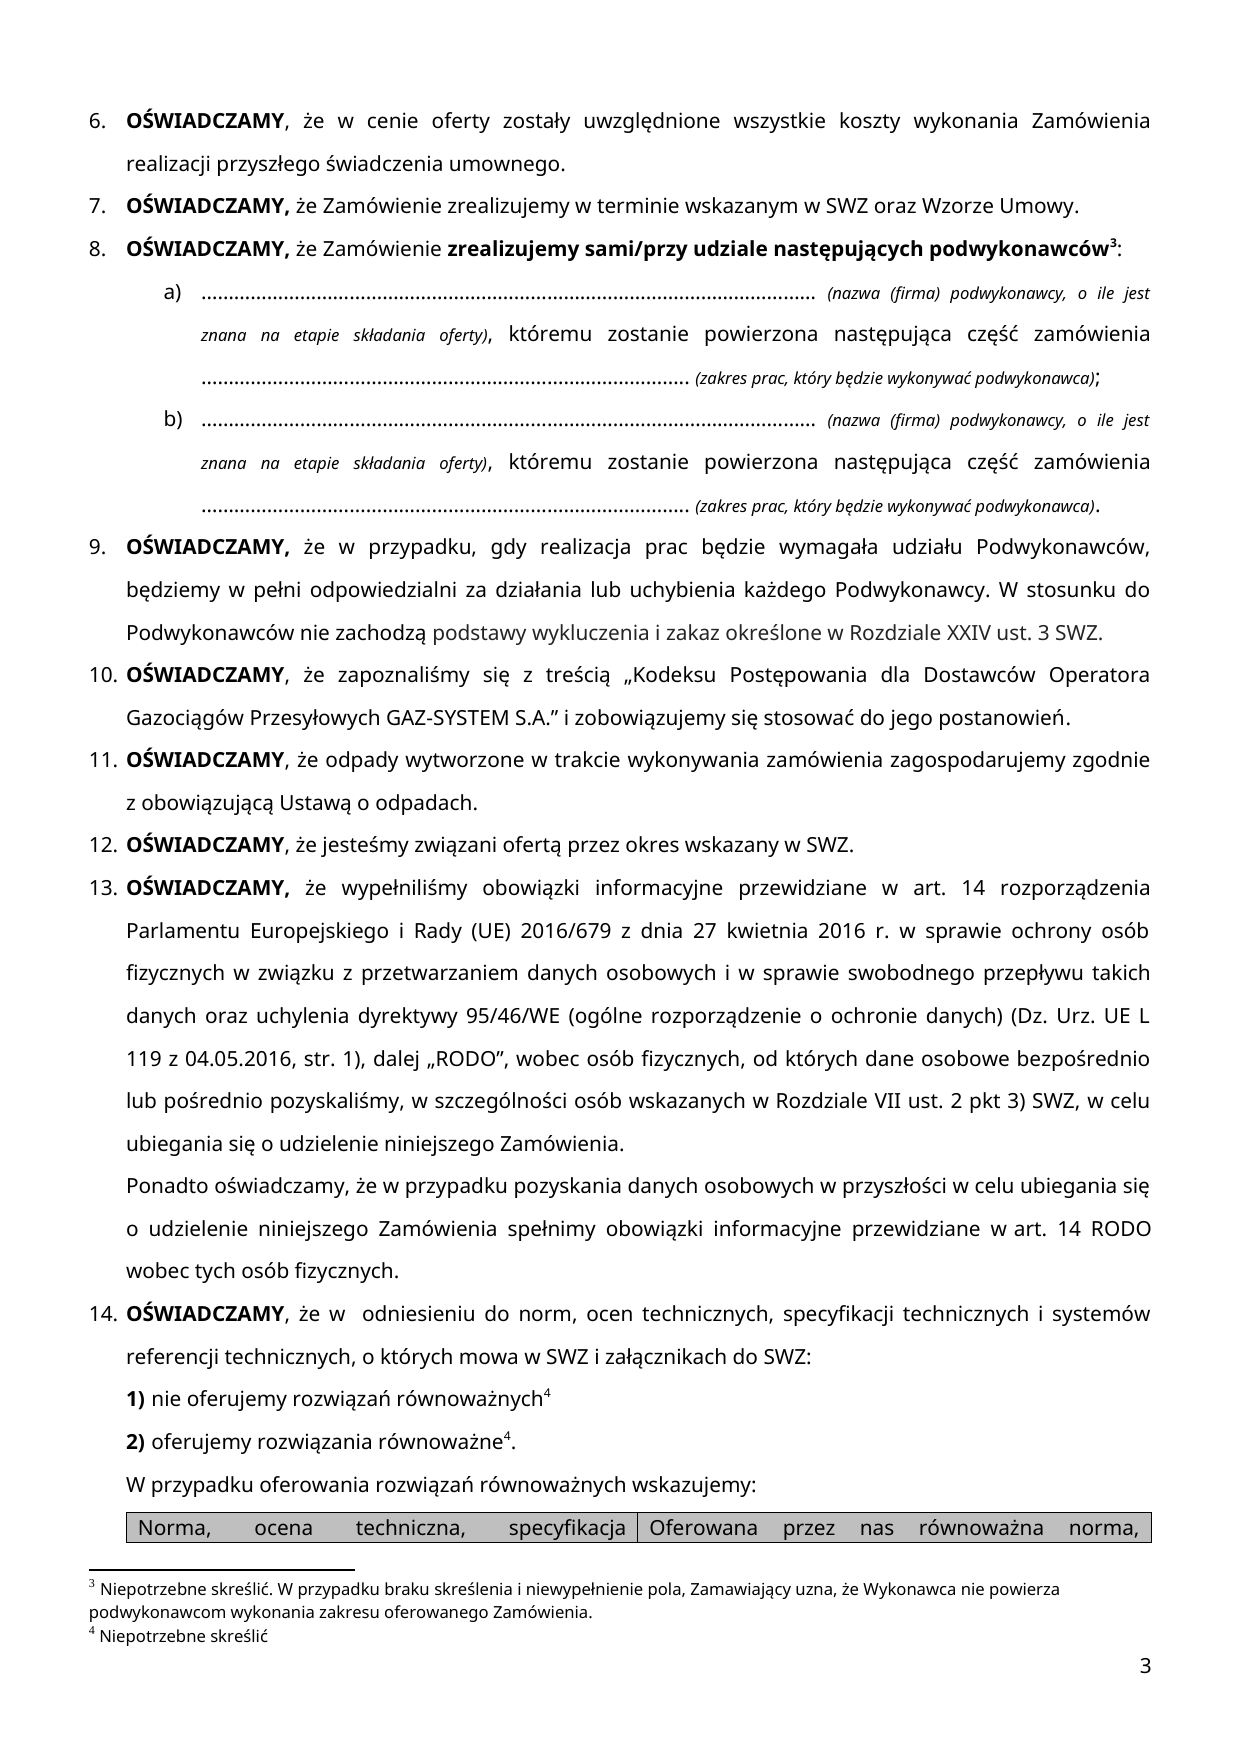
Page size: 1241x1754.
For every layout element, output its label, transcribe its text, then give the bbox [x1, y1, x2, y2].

list OŚWIADCZAMY, że w przypadku, gdy realizacja prac będzie wymagała udziału Podwykonawców, będziemy w pełni odpowiedzialni za działania lub uchybienia każdego Podwykonawcy. W stosunku do Podwykonawców nie zachodzą podstawy wykluczenia i zakaz określone w Rozdziale XXIV ust. 3 SWZ. [89, 532, 1152, 646]
list OŚWIADCZAMY, że zapoznaliśmy się z treścią „Kodeksu Postępowania dla Dostawców Operatora Gazociągów Przesyłowych GAZ-SYSTEM S.A.” i zobowiązujemy się stosować do jego postanowień. [89, 660, 1152, 731]
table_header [638, 1513, 1151, 1542]
text Ponadto oświadczamy, że w przypadku pozyskania danych osobowych w przyszłości w celu ubiegania się o udzielenie niniejszego Zamówienia spełnimy obowiązki informacyjne przewidziane w art. 14 RODO wobec tych osób fizycznych. [126, 1171, 1152, 1285]
list OŚWIADCZAMY, że Zamówienie zrealizujemy sami/przy udziale następujących podwykonawców: [89, 234, 1152, 263]
list ………………………………………………………………………….……………………… (nazwa (firma) podwykonawcy, o ile jest znana na etapie składania oferty), któremu zostanie powierzona następująca część zamówienia …………………………………………………………………………….. (zakres prac, który będzie wykonywać podwykonawca). [163, 404, 1152, 518]
list oferujemy rozwiązania równoważne4. [126, 1427, 1152, 1456]
list OŚWIADCZAMY, że jesteśmy związani ofertą przez okres wskazany w SWZ. [89, 831, 1152, 859]
list OŚWIADCZAMY, że w odniesieniu do norm, ocen technicznych, specyfikacji technicznych i systemów referencji technicznych, o których mowa w SWZ i załącznikach do SWZ: [89, 1299, 1152, 1370]
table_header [127, 1513, 637, 1542]
list OŚWIADCZAMY, że wypełniliśmy obowiązki informacyjne przewidziane w art. 14 rozporządzenia Parlamentu Europejskiego i Rady (UE) 2016/679 z dnia 27 kwietnia 2016 r. w sprawie ochrony osób fizycznych w związku z przetwarzaniem danych osobowych i w sprawie swobodnego przepływu takich danych oraz uchylenia dyrektywy 95/46/WE (ogólne rozporządzenie o ochronie danych) (Dz. Urz. UE L 119 z 04.05.2016, str. 1), dalej „RODO”, wobec osób fizycznych, od których dane osobowe bezpośrednio lub pośrednio pozyskaliśmy, w szczególności osób wskazanych w Rozdziale VII ust. 2 pkt 3) SWZ, w celu ubiegania się o udzielenie niniejszego Zamówienia. [89, 873, 1152, 1157]
list OŚWIADCZAMY, że odpady wytworzone w trakcie wykonywania zamówienia zagospodarujemy zgodnie z obowiązującą Ustawą o odpadach. [89, 745, 1152, 816]
list nie oferujemy rozwiązań równoważnych [126, 1384, 1152, 1413]
list OŚWIADCZAMY, że w cenie oferty zostały uwzględnione wszystkie koszty wykonania Zamówienia realizacji przyszłego świadczenia umownego. [89, 106, 1152, 177]
list OŚWIADCZAMY, że Zamówienie zrealizujemy w terminie wskazanym w SWZ oraz Wzorze Umowy. [89, 192, 1152, 220]
list ………………………………………………………………………….……………………… (nazwa (firma) podwykonawcy, o ile jest znana na etapie składania oferty), któremu zostanie powierzona następująca część zamówienia …………………………………………………………………………….. (zakres prac, który będzie wykonywać podwykonawca); [163, 277, 1152, 390]
text W przypadku oferowania rozwiązań równoważnych wskazujemy: [126, 1470, 1152, 1498]
